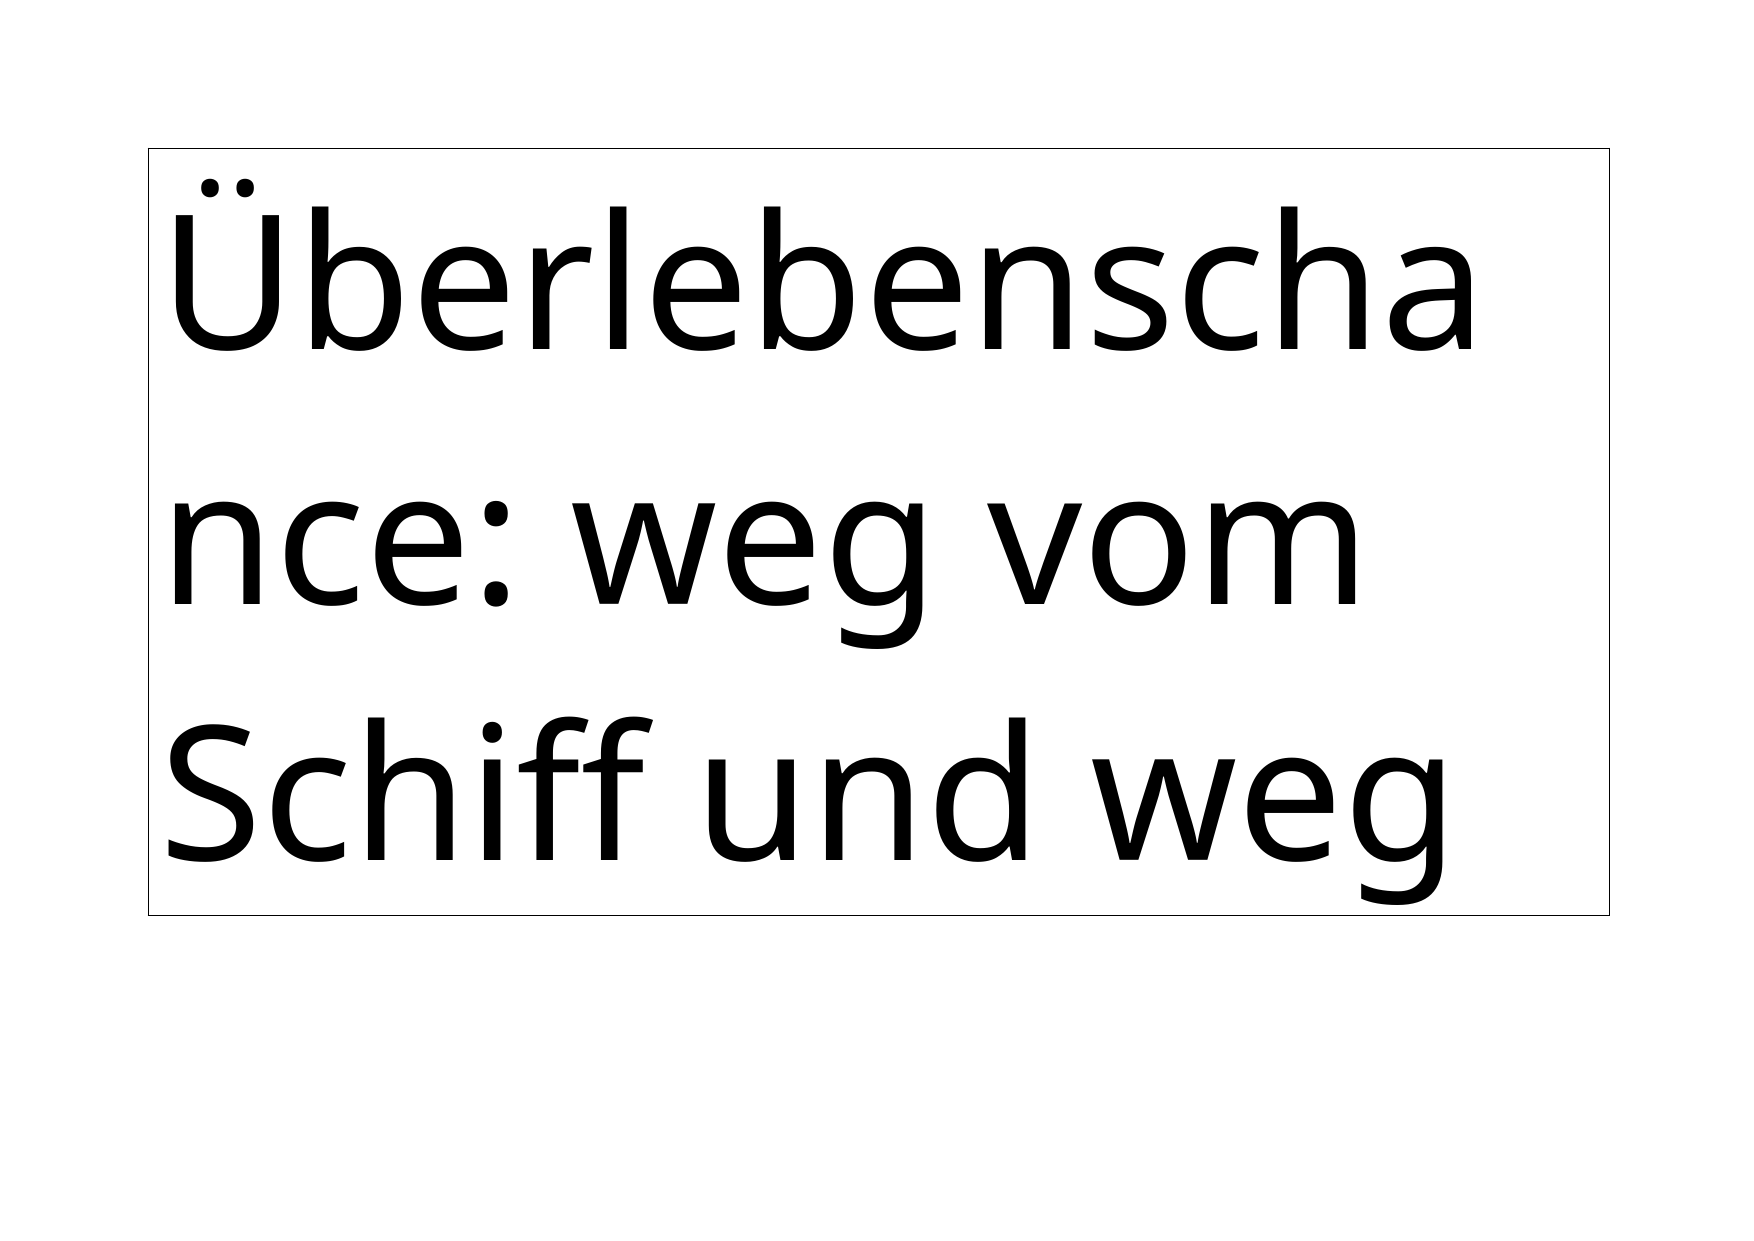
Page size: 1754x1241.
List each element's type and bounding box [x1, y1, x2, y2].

table_cell [149, 149, 1609, 915]
